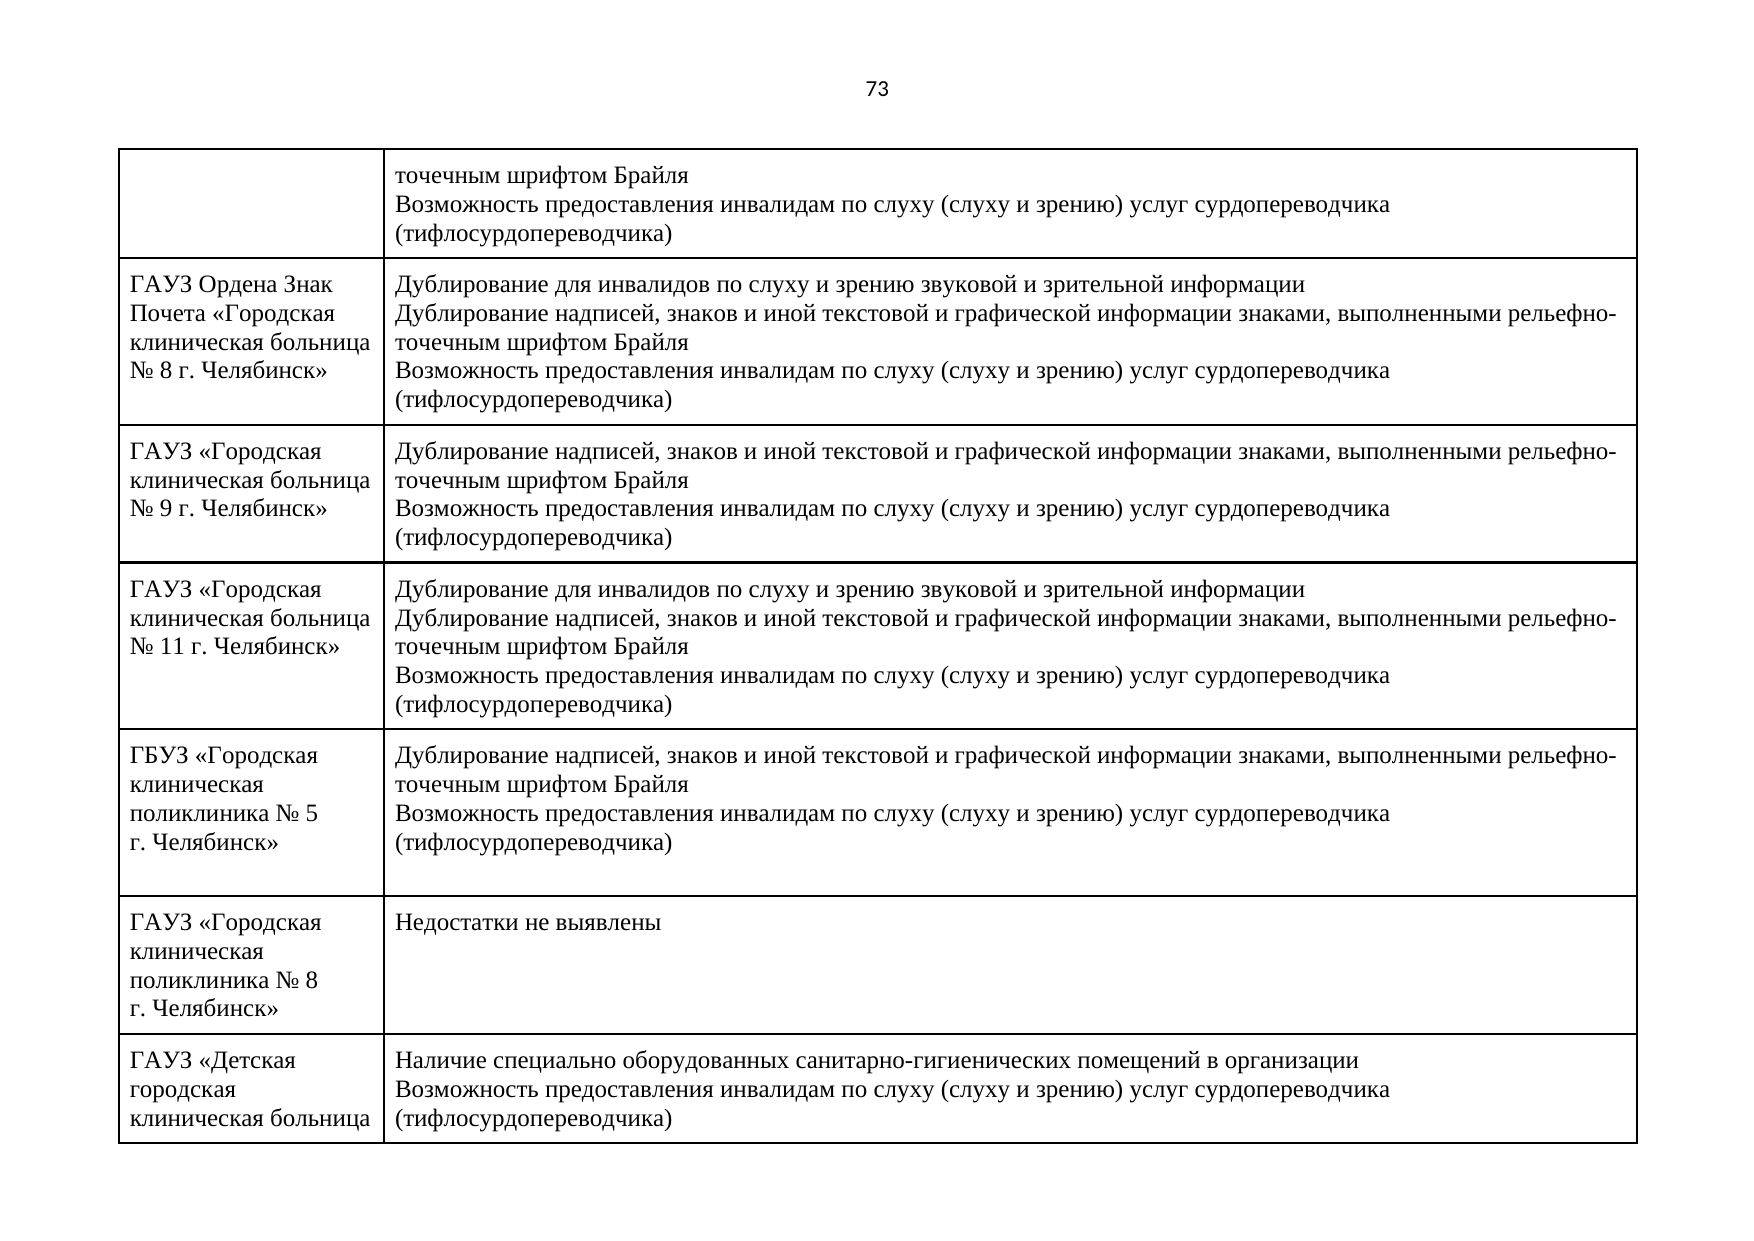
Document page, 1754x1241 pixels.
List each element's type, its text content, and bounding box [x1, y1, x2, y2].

table_cell ГАУЗ «Городская клиническая поликлиника № 8 г. Челябинск» [120, 897, 383, 1033]
table_cell ГБУЗ «Городская клиническая поликлиника № 5 г. Челябинск» [120, 730, 383, 895]
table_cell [385, 150, 1636, 257]
table_cell Дублирование надписей, знаков и иной текстовой и графической информации знаками, выполненными рельефно-точечным шрифтом Брайля Возможность предоставления инвалидам по слуху (слуху и зрению) услуг сурдопереводчика (тифлосурдопереводчика) [385, 730, 1636, 895]
table_cell Дублирование для инвалидов по слуху и зрению звуковой и зрительной информации Дублирование надписей, знаков и иной текстовой и графической информации знаками, выполненными рельефно-точечным шрифтом Брайля Возможность предоставления инвалидам по слуху (слуху и зрению) услуг сурдопереводчика (тифлосурдопереводчика) [385, 564, 1636, 728]
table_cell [120, 1035, 383, 1142]
table_cell ГАУЗ Ордена Знак Почета «Городская клиническая больница № 8 г. Челябинск» [120, 259, 383, 423]
table_cell Дублирование для инвалидов по слуху и зрению звуковой и зрительной информации Дублирование надписей, знаков и иной текстовой и графической информации знаками, выполненными рельефно-точечным шрифтом Брайля Возможность предоставления инвалидам по слуху (слуху и зрению) услуг сурдопереводчика (тифлосурдопереводчика) [385, 259, 1636, 423]
table_cell Недостатки не выявлены [385, 897, 1636, 1033]
table_cell Дублирование надписей, знаков и иной текстовой и графической информации знаками, выполненными рельефно-точечным шрифтом Брайля Возможность предоставления инвалидам по слуху (слуху и зрению) услуг сурдопереводчика (тифлосурдопереводчика) [385, 426, 1636, 561]
table_cell ГАУЗ «Городская клиническая больница № 11 г. Челябинск» [120, 564, 383, 728]
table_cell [120, 150, 383, 257]
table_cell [385, 1035, 1636, 1142]
table_cell ГАУЗ «Городская клиническая больница № 9 г. Челябинск» [120, 426, 383, 561]
